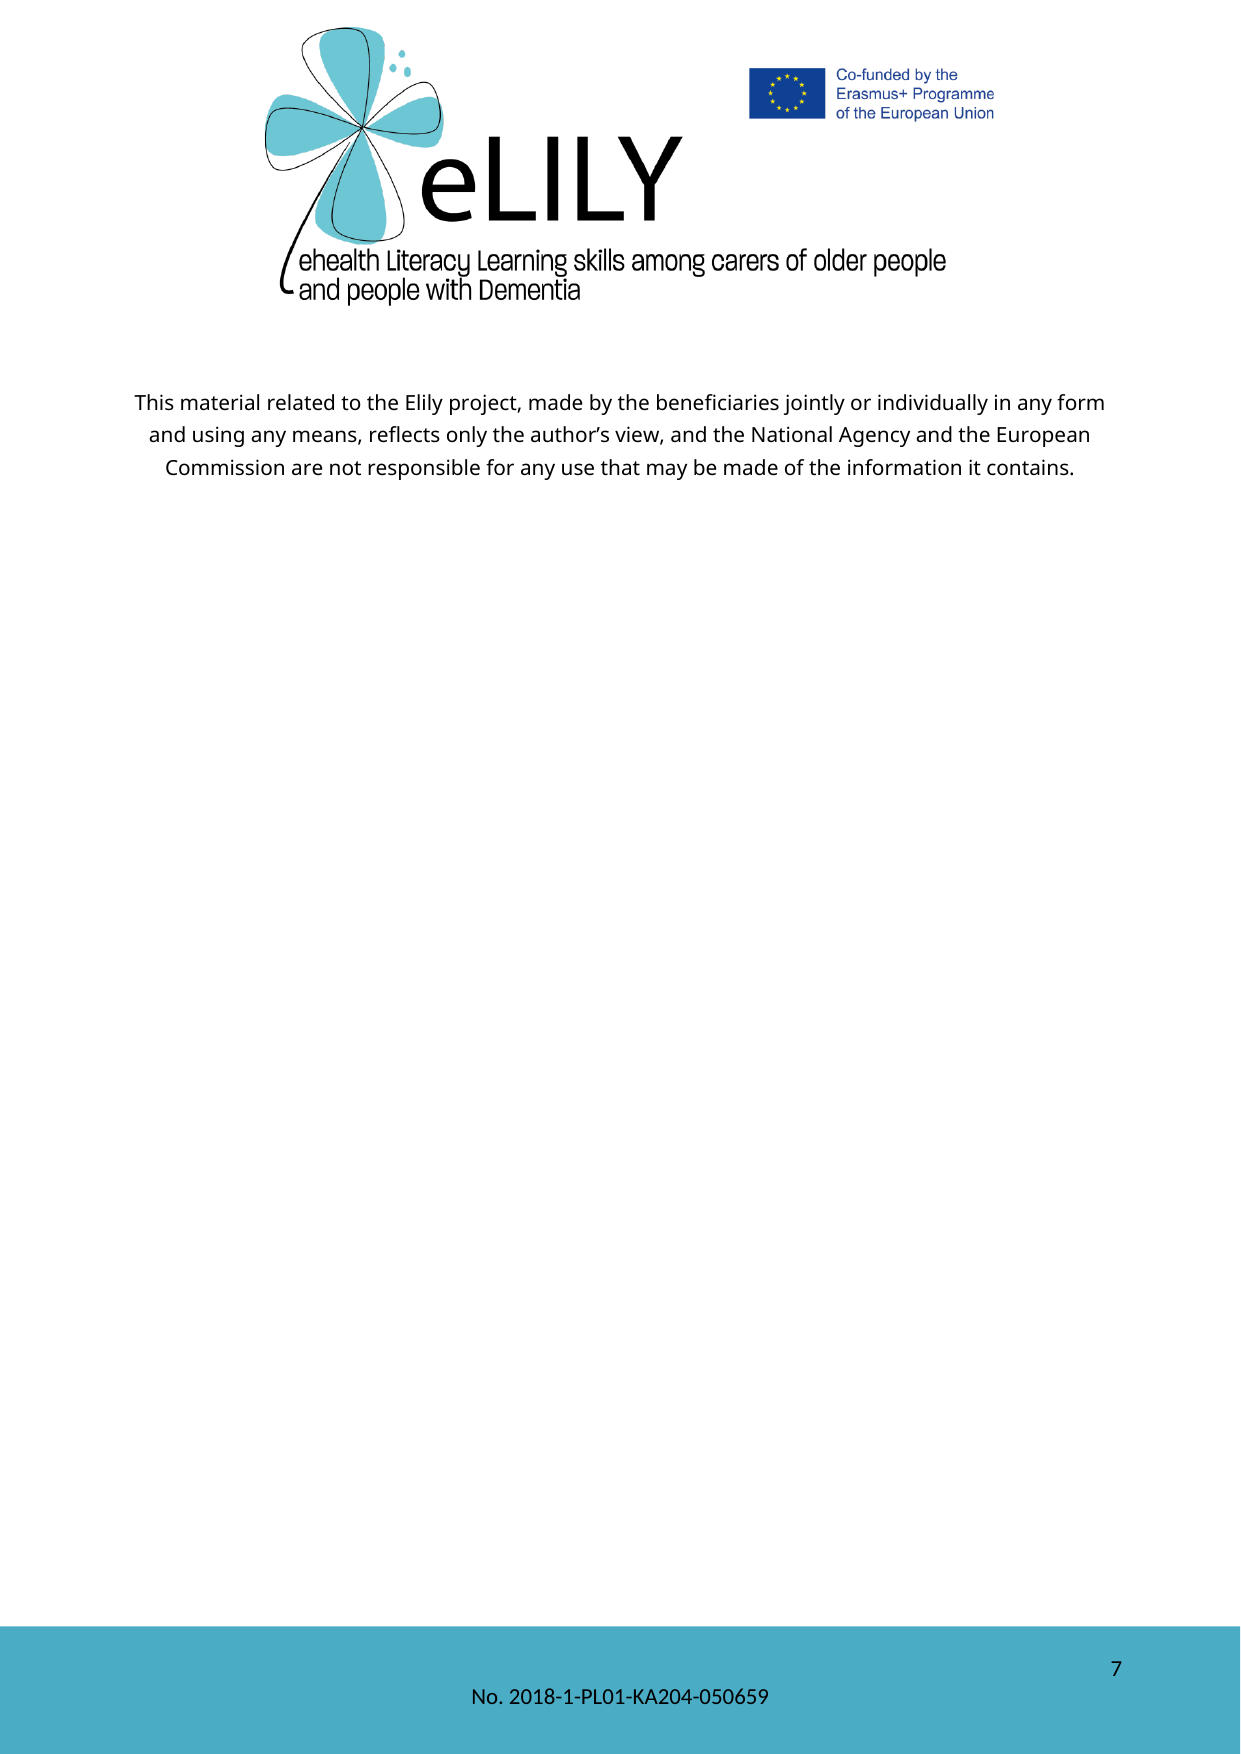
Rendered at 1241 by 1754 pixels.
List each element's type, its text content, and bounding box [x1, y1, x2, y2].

picture [264, 27, 994, 307]
text This material related to the Elily project, made by the beneficiaries jointly or individually in any form and using any means, reflects only the author’s view, and the National Agency and the European Commission are not responsible for any use that may be made of the information it contains. [118, 388, 1122, 481]
